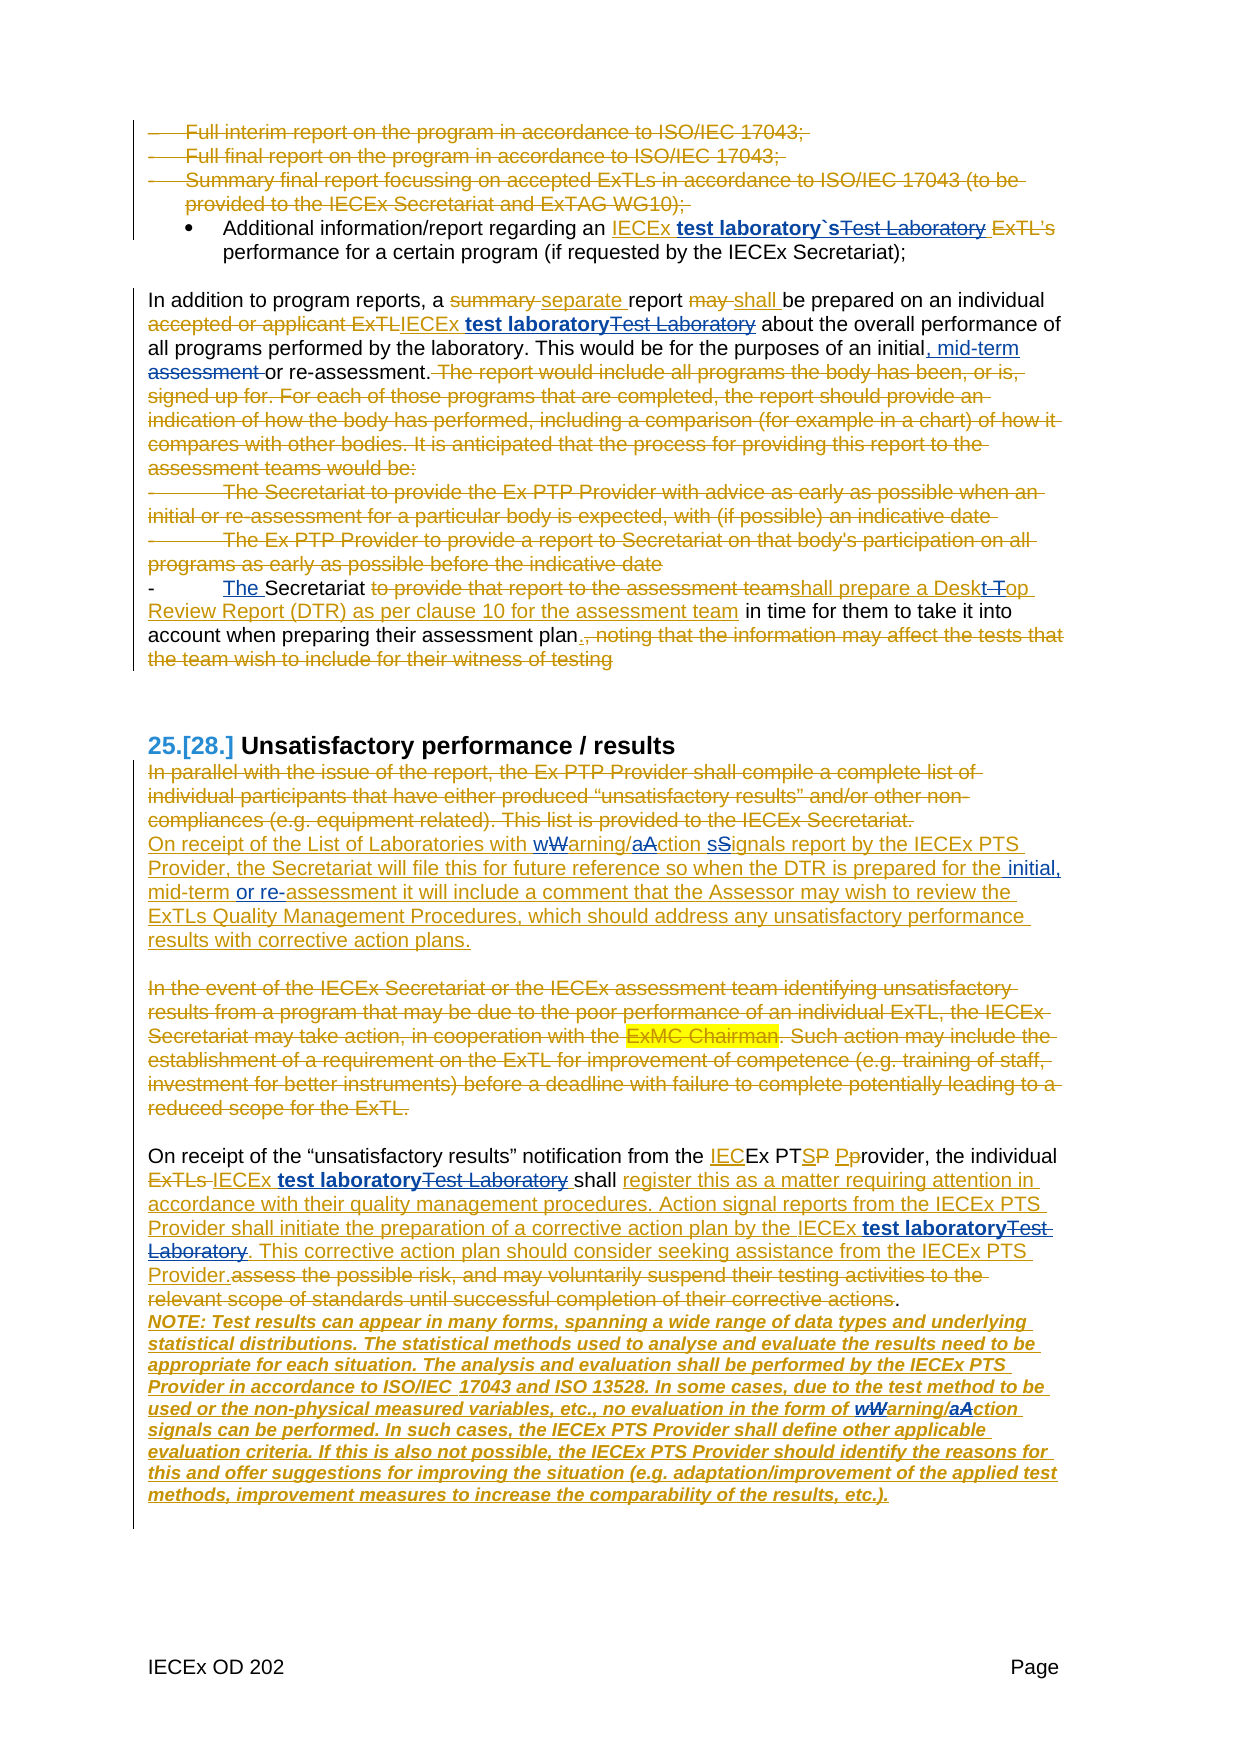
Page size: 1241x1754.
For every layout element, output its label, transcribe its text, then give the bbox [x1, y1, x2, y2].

text On receipt of the “unsatisfactory results” notification from the Ex PT rovider, the individual shall . [148, 1143, 1063, 1311]
text In addition to program reports, a report be prepared on an individual about the overall performance of all programs performed by the laboratory. This would be for the purposes of an initial or re-assessment. [148, 288, 1063, 479]
list Additional information/report regarding an performance for a certain program (if requested by the IECEx Secretariat); [185, 216, 1063, 264]
text - Secretariat in time for them to take it into account when preparing their assessment plan [148, 575, 1063, 671]
text Unsatisfactory performance / results [148, 731, 1063, 760]
